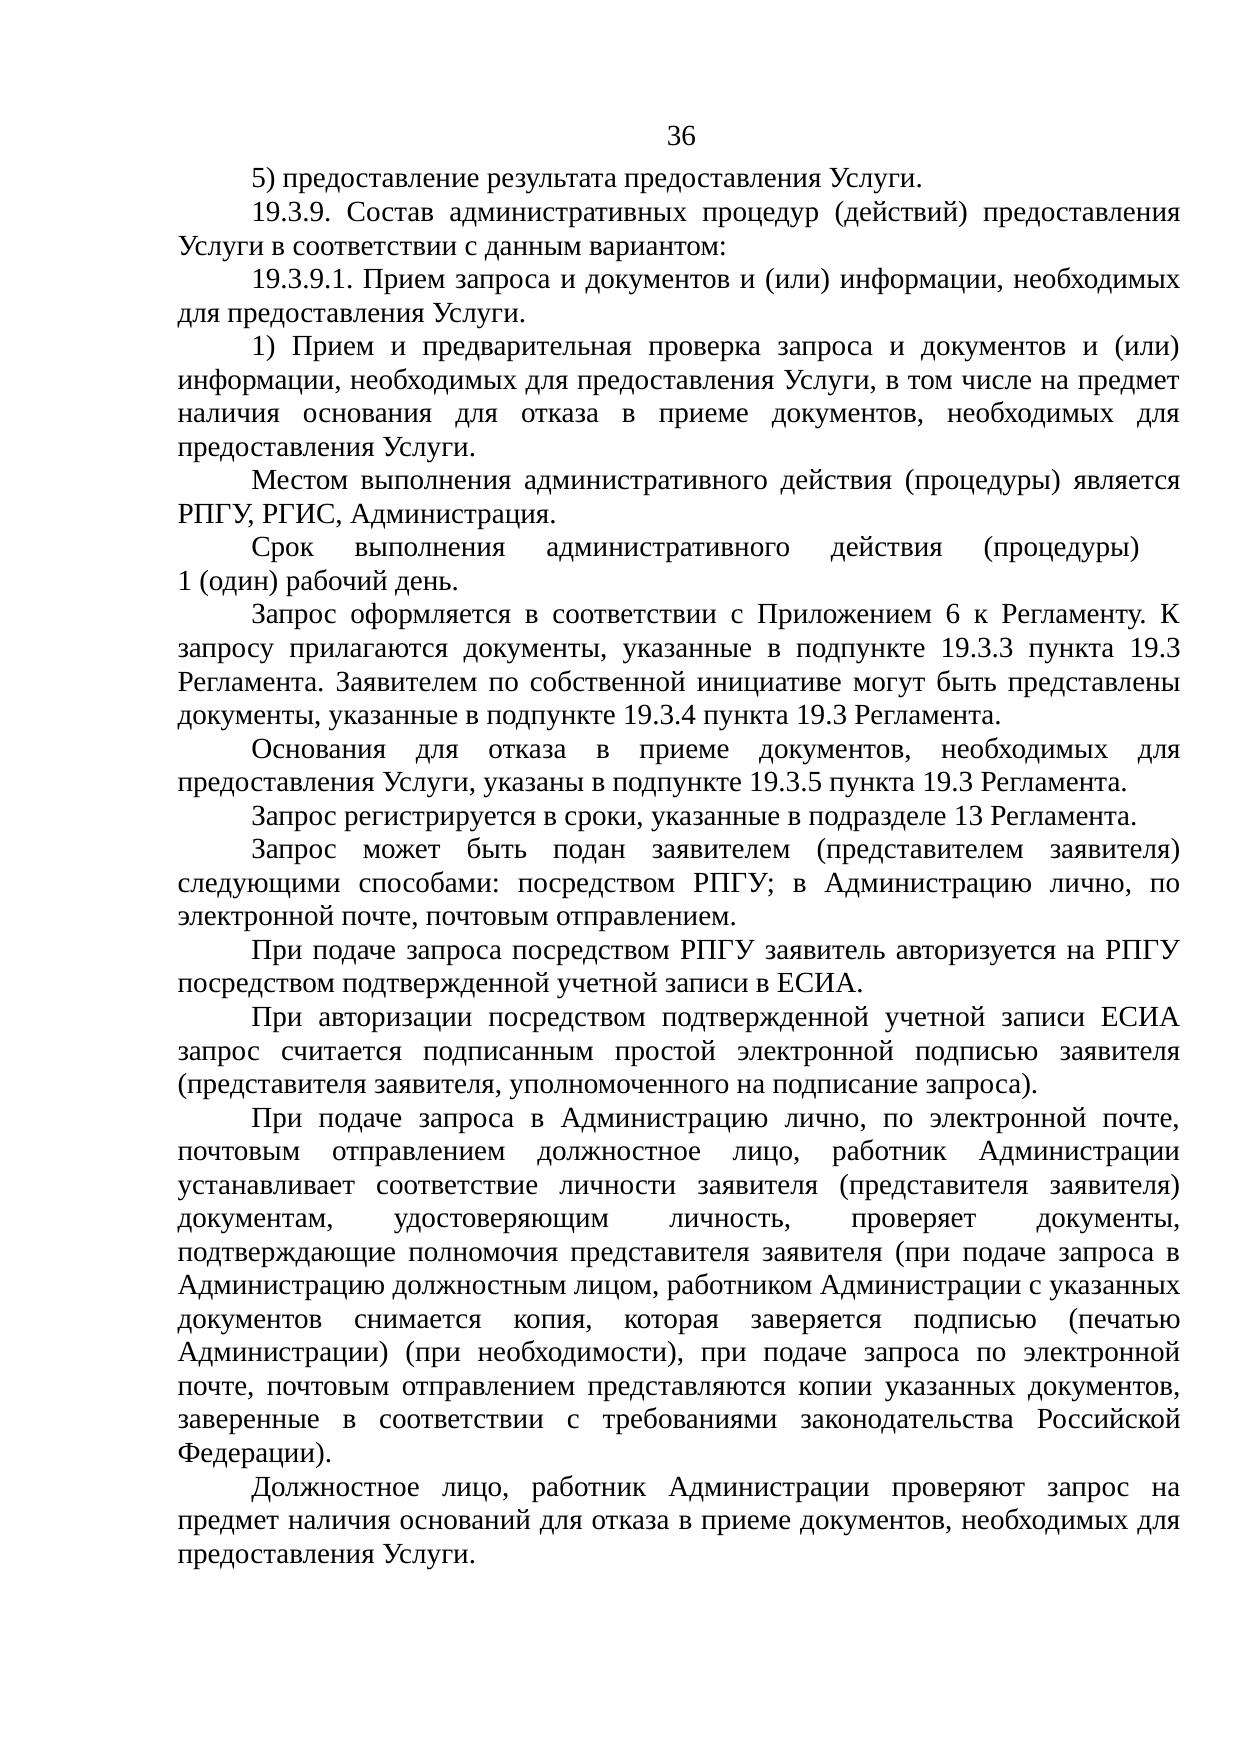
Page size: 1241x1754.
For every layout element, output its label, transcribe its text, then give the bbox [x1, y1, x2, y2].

text Основания для отказа в приеме документов, необходимых для предоставления Услуги, указаны в подпункте 19.3.5 пункта 19.3 Регламента. [177, 731, 1181, 798]
text Запрос оформляется в соответствии с Приложением 6 к Регламенту. К запросу прилагаются документы, указанные в подпункте 19.3.3 пункта 19.3 Регламента. Заявителем по собственной инициативе могут быть представлены документы, указанные в подпункте 19.3.4 пункта 19.3 Регламента. [177, 597, 1181, 731]
text Запрос регистрируется в сроки, указанные в подразделе 13 Регламента. [177, 798, 1181, 831]
text Запрос может быть подан заявителем (представителем заявителя) следующими способами: посредством РПГУ; в Администрацию лично, по электронной почте, почтовым отправлением. [177, 831, 1181, 932]
text 19.3.9. Состав административных процедур (действий) предоставления Услуги в соответствии с данным вариантом: [177, 194, 1181, 261]
text Местом выполнения административного действия (процедуры) является РПГУ, РГИС, Администрация. [177, 462, 1181, 529]
text 5) предоставление результата предоставления Услуги. [177, 161, 1181, 194]
text 1) Прием и предварительная проверка запроса и документов и (или) информации, необходимых для предоставления Услуги, в том числе на предмет наличия основания для отказа в приеме документов, необходимых для предоставления Услуги. [177, 328, 1181, 462]
text 19.3.9.1. Прием запроса и документов и (или) информации, необходимых для предоставления Услуги. [177, 261, 1181, 328]
text При авторизации посредством подтвержденной учетной записи ЕСИА запрос считается подписанным простой электронной подписью заявителя (представителя заявителя, уполномоченного на подписание запроса). [177, 999, 1181, 1100]
text Должностное лицо, работник Администрации проверяют запрос на предмет наличия оснований для отказа в приеме документов, необходимых для предоставления Услуги. [177, 1469, 1181, 1569]
text При подаче запроса посредством РПГУ заявитель авторизуется на РПГУ посредством подтвержденной учетной записи в ЕСИА. [177, 932, 1181, 999]
text При подаче запроса в Администрацию лично, по электронной почте, почтовым отправлением должностное лицо, работник Администрации устанавливает соответствие личности заявителя (представителя заявителя) документам, удостоверяющим личность, проверяет документы, подтверждающие полномочия представителя заявителя (при подаче запроса в Администрацию должностным лицом, работником Администрации с указанных документов снимается копия, которая заверяется подписью (печатью Администрации) (при необходимости), при подаче запроса по электронной почте, почтовым отправлением представляются копии указанных документов, заверенные в соответствии с требованиями законодательства Российской Федерации). [177, 1100, 1181, 1469]
text Срок выполнения административного действия (процедуры) 1 (один) рабочий день. [177, 529, 1181, 597]
